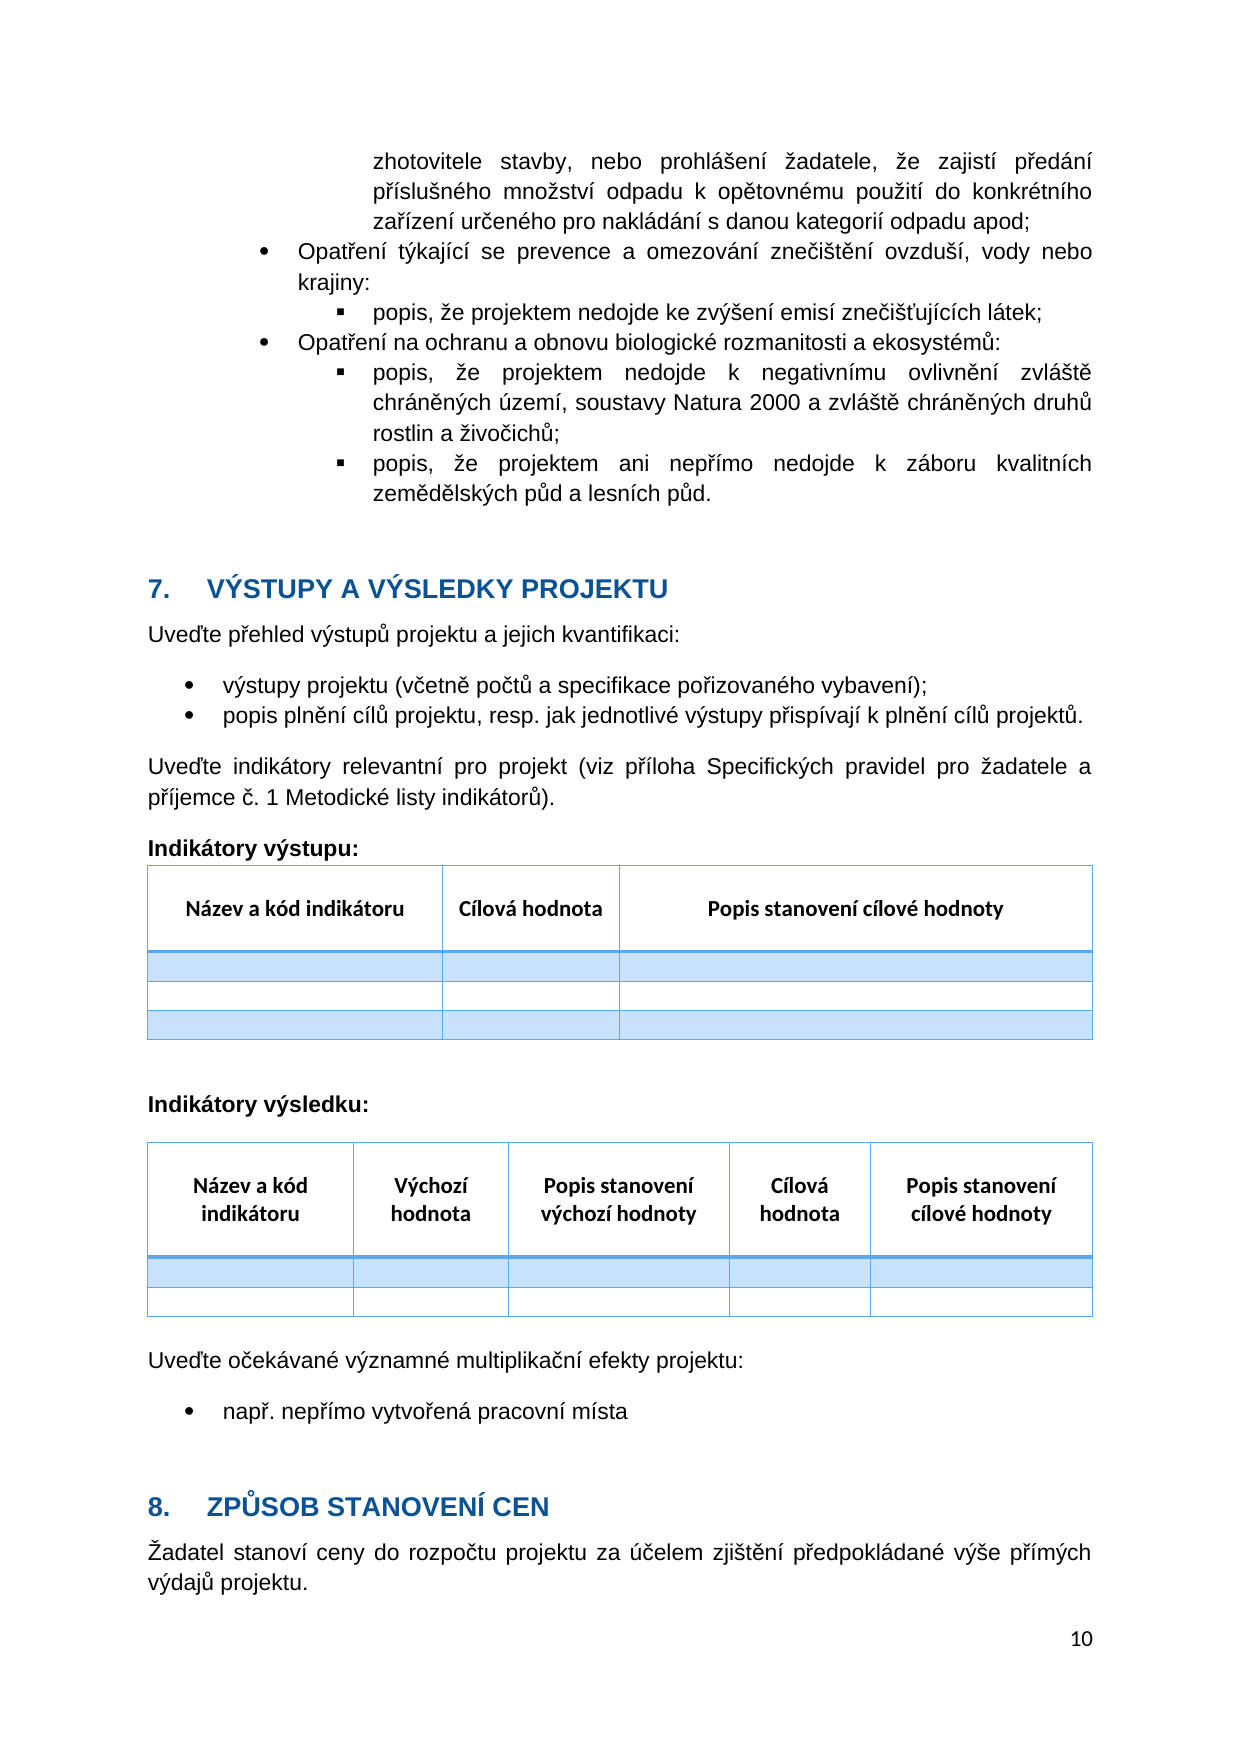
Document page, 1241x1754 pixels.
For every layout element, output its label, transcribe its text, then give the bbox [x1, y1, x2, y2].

table_cell [443, 953, 619, 981]
table_cell [354, 1288, 508, 1316]
subtitle ZPŮSOB STANOVENÍ CEN [148, 1491, 1093, 1522]
table_header Název a kód indikátoru [148, 866, 442, 950]
text Uveďte indikátory relevantní pro projekt (viz příloha Specifických pravidel pro žadatele a příjemce č. 1 Metodické listy indikátorů). [148, 753, 1093, 810]
list popis, že projektem ani nepřímo nedojde k záboru kvalitních zemědělských půd a lesních půd. [335, 450, 1093, 506]
table_header Výchozí hodnota [354, 1143, 508, 1255]
table_cell [148, 1259, 353, 1287]
table_cell [620, 1011, 1092, 1039]
list popis plnění cílů projektu, resp. jak jednotlivé výstupy přispívají k plnění cílů projektů. [185, 702, 1093, 729]
list např. nepřímo vytvořená pracovní místa [185, 1398, 1093, 1424]
text Indikátory výstupu: [148, 834, 1093, 861]
subtitle Výstupy a výsledky projektu [148, 573, 1093, 604]
text Uveďte očekávané významné multiplikační efekty projektu: [148, 1347, 1093, 1373]
list výstupy projektu (včetně počtů a specifikace pořizovaného vybavení); [185, 672, 1093, 698]
table_header Popis stanovení cílové hodnoty [871, 1143, 1092, 1255]
list popis, že projektem nedojde k negativnímu ovlivnění zvláště chráněných území, soustavy Natura 2000 a zvláště chráněných druhů rostlin a živočichů; [335, 359, 1093, 446]
table_cell [148, 1288, 353, 1316]
table_cell [148, 982, 442, 1010]
table_header Název a kód indikátoru [148, 1143, 353, 1255]
table_header Cílová hodnota [730, 1143, 870, 1255]
text Žadatel stanoví ceny do rozpočtu projektu za účelem zjištění předpokládané výše přímých výdajů projektu. [148, 1539, 1093, 1596]
list popis, že projektem nedojde ke zvýšení emisí znečišťujících látek; [335, 299, 1093, 325]
table_cell [509, 1259, 729, 1287]
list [335, 148, 1093, 234]
table_cell [871, 1259, 1092, 1287]
table_cell [354, 1259, 508, 1287]
table_cell [871, 1288, 1092, 1316]
list Opatření na ochranu a obnovu biologické rozmanitosti a ekosystémů: [260, 329, 1093, 355]
text Indikátory výsledku: [148, 1091, 1093, 1118]
table_cell [730, 1288, 870, 1316]
table_cell [509, 1288, 729, 1316]
table_cell [443, 982, 619, 1010]
table_cell [443, 1011, 619, 1039]
list Opatření týkající se prevence a omezování znečištění ovzduší, vody nebo krajiny: [260, 238, 1093, 295]
text Uveďte přehled výstupů projektu a jejich kvantifikaci: [148, 621, 1093, 647]
table_cell [620, 982, 1092, 1010]
table_header Popis stanovení cílové hodnoty [620, 866, 1092, 950]
table_cell [148, 1011, 442, 1039]
table_cell [148, 953, 442, 981]
table_cell [730, 1259, 870, 1287]
table_header Cílová hodnota [443, 866, 619, 950]
table_cell [620, 953, 1092, 981]
table_header Popis stanovení výchozí hodnoty [509, 1143, 729, 1255]
